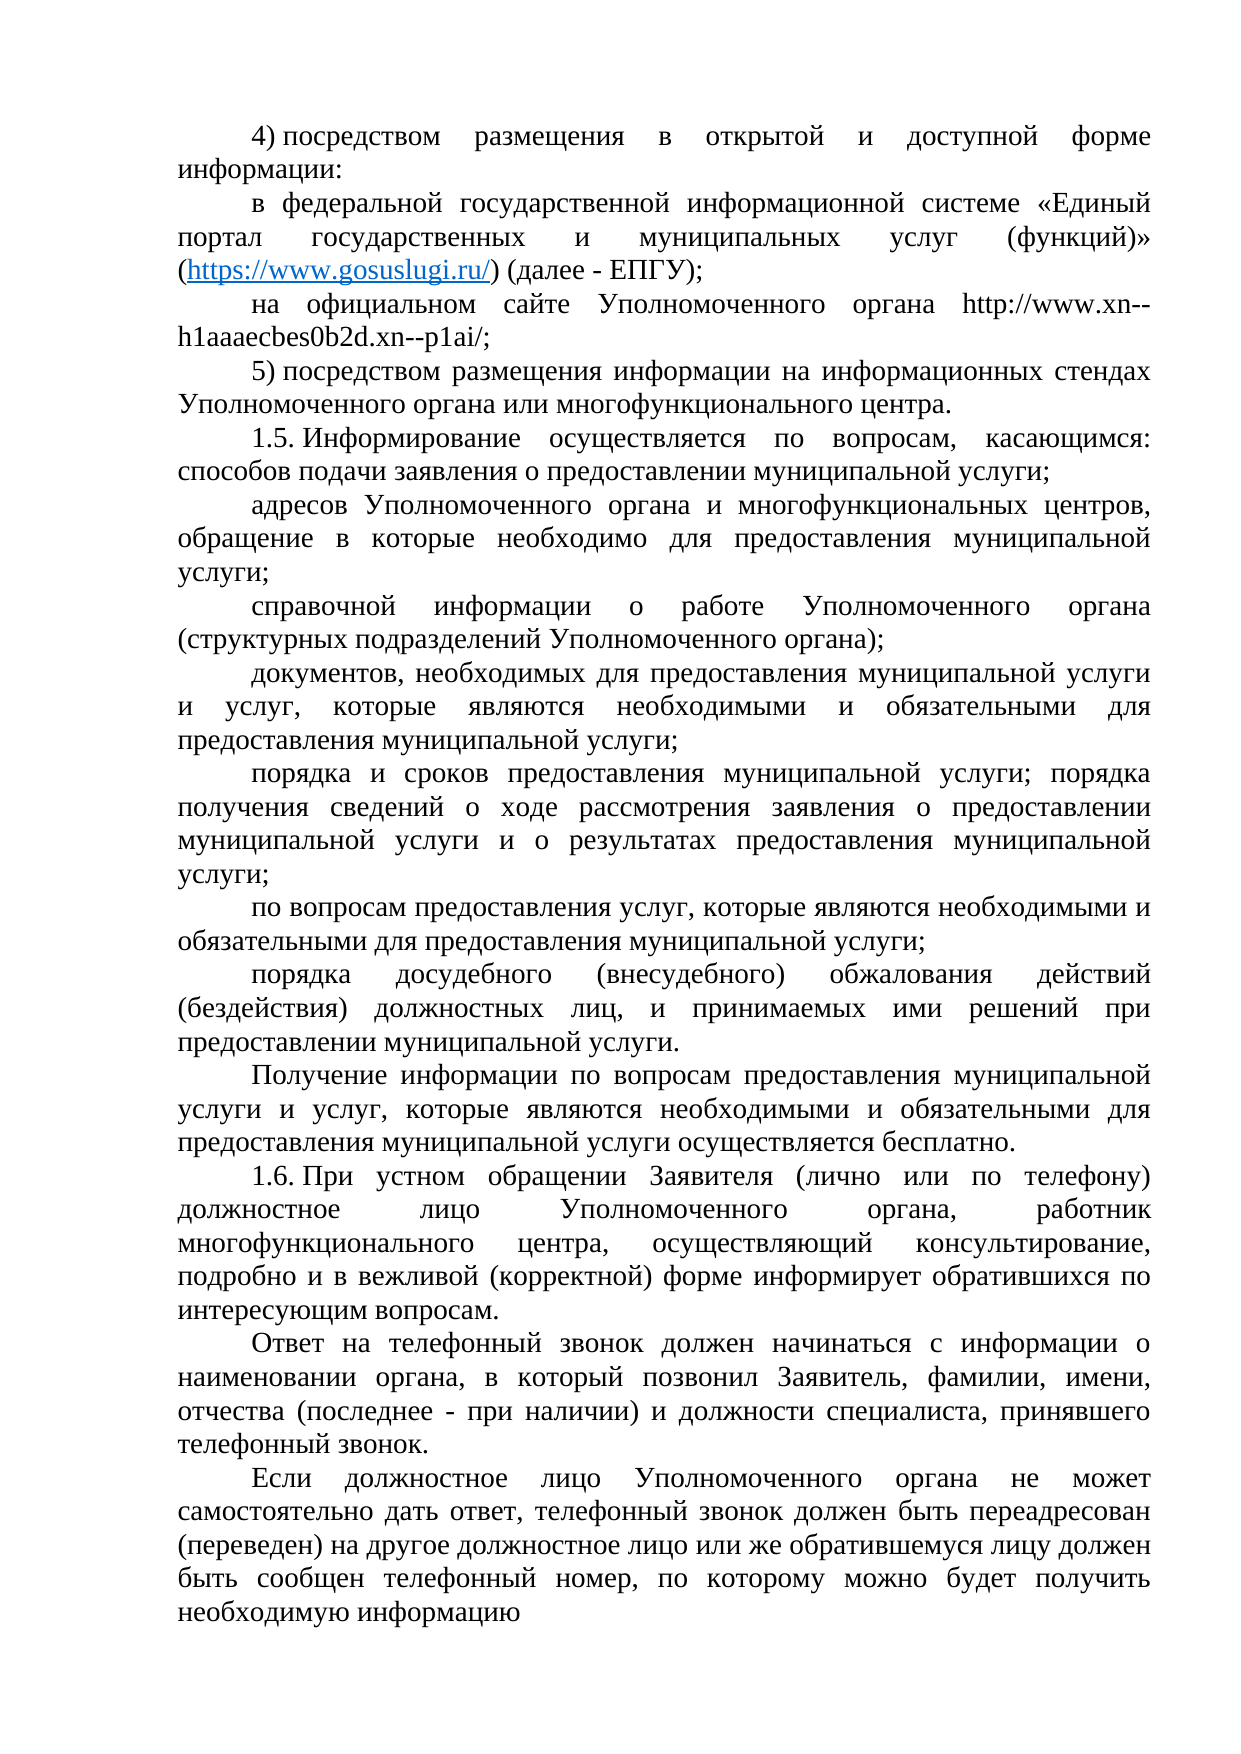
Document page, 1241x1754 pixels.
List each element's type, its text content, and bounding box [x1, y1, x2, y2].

text Получение информации по вопросам предоставления муниципальной услуги и услуг, которые являются необходимыми и обязательными для предоставления муниципальной услуги осуществляется бесплатно. [177, 1057, 1152, 1158]
text на официальном сайте Уполномоченного органа http://www.xn--h1aaaecbes0b2d.xn--p1ai/; [177, 286, 1152, 353]
text 1.5. Информирование осуществляется по вопросам, касающимся: способов подачи заявления о предоставлении муниципальной услуги; [177, 420, 1152, 487]
text Ответ на телефонный звонок должен начинаться с информации о наименовании органа, в который позвонил Заявитель, фамилии, имени, отчества (последнее - при наличии) и должности специалиста, принявшего телефонный звонок. [177, 1326, 1152, 1460]
text по вопросам предоставления услуг, которые являются необходимыми и обязательными для предоставления муниципальной услуги; [177, 889, 1152, 957]
text 4) посредством размещения в открытой и доступной форме информации: [177, 118, 1152, 185]
text 5) посредством размещения информации на информационных стендах Уполномоченного органа или многофункционального центра. [177, 353, 1152, 420]
text Если должностное лицо Уполномоченного органа не может самостоятельно дать ответ, телефонный звонок должен быть переадресован (переведен) на другое должностное лицо или же обратившемуся лицу должен быть сообщен телефонный номер, по которому можно будет получить необходимую информацию [177, 1460, 1152, 1627]
text документов, необходимых для предоставления муниципальной услуги и услуг, которые являются необходимыми и обязательными для предоставления муниципальной услуги; [177, 655, 1152, 755]
text в федеральной государственной информационной системе «Единый портал государственных и муниципальных услуг (функций)» (https://www.gosuslugi.ru/) (далее - ЕПГУ); [177, 185, 1152, 286]
text адресов Уполномоченного органа и многофункциональных центров, обращение в которые необходимо для предоставления муниципальной услуги; [177, 487, 1152, 588]
text порядка досудебного (внесудебного) обжалования действий (бездействия) должностных лиц, и принимаемых ими решений при предоставлении муниципальной услуги. [177, 957, 1152, 1057]
text справочной информации о работе Уполномоченного органа (структурных подразделений Уполномоченного органа); [177, 588, 1152, 655]
text порядка и сроков предоставления муниципальной услуги; порядка получения сведений о ходе рассмотрения заявления о предоставлении муниципальной услуги и о результатах предоставления муниципальной услуги; [177, 755, 1152, 889]
text 1.6. При устном обращении Заявителя (лично или по телефону) должностное лицо Уполномоченного органа, работник многофункционального центра, осуществляющий консультирование, подробно и в вежливой (корректной) форме информирует обратившихся по интересующим вопросам. [177, 1158, 1152, 1326]
